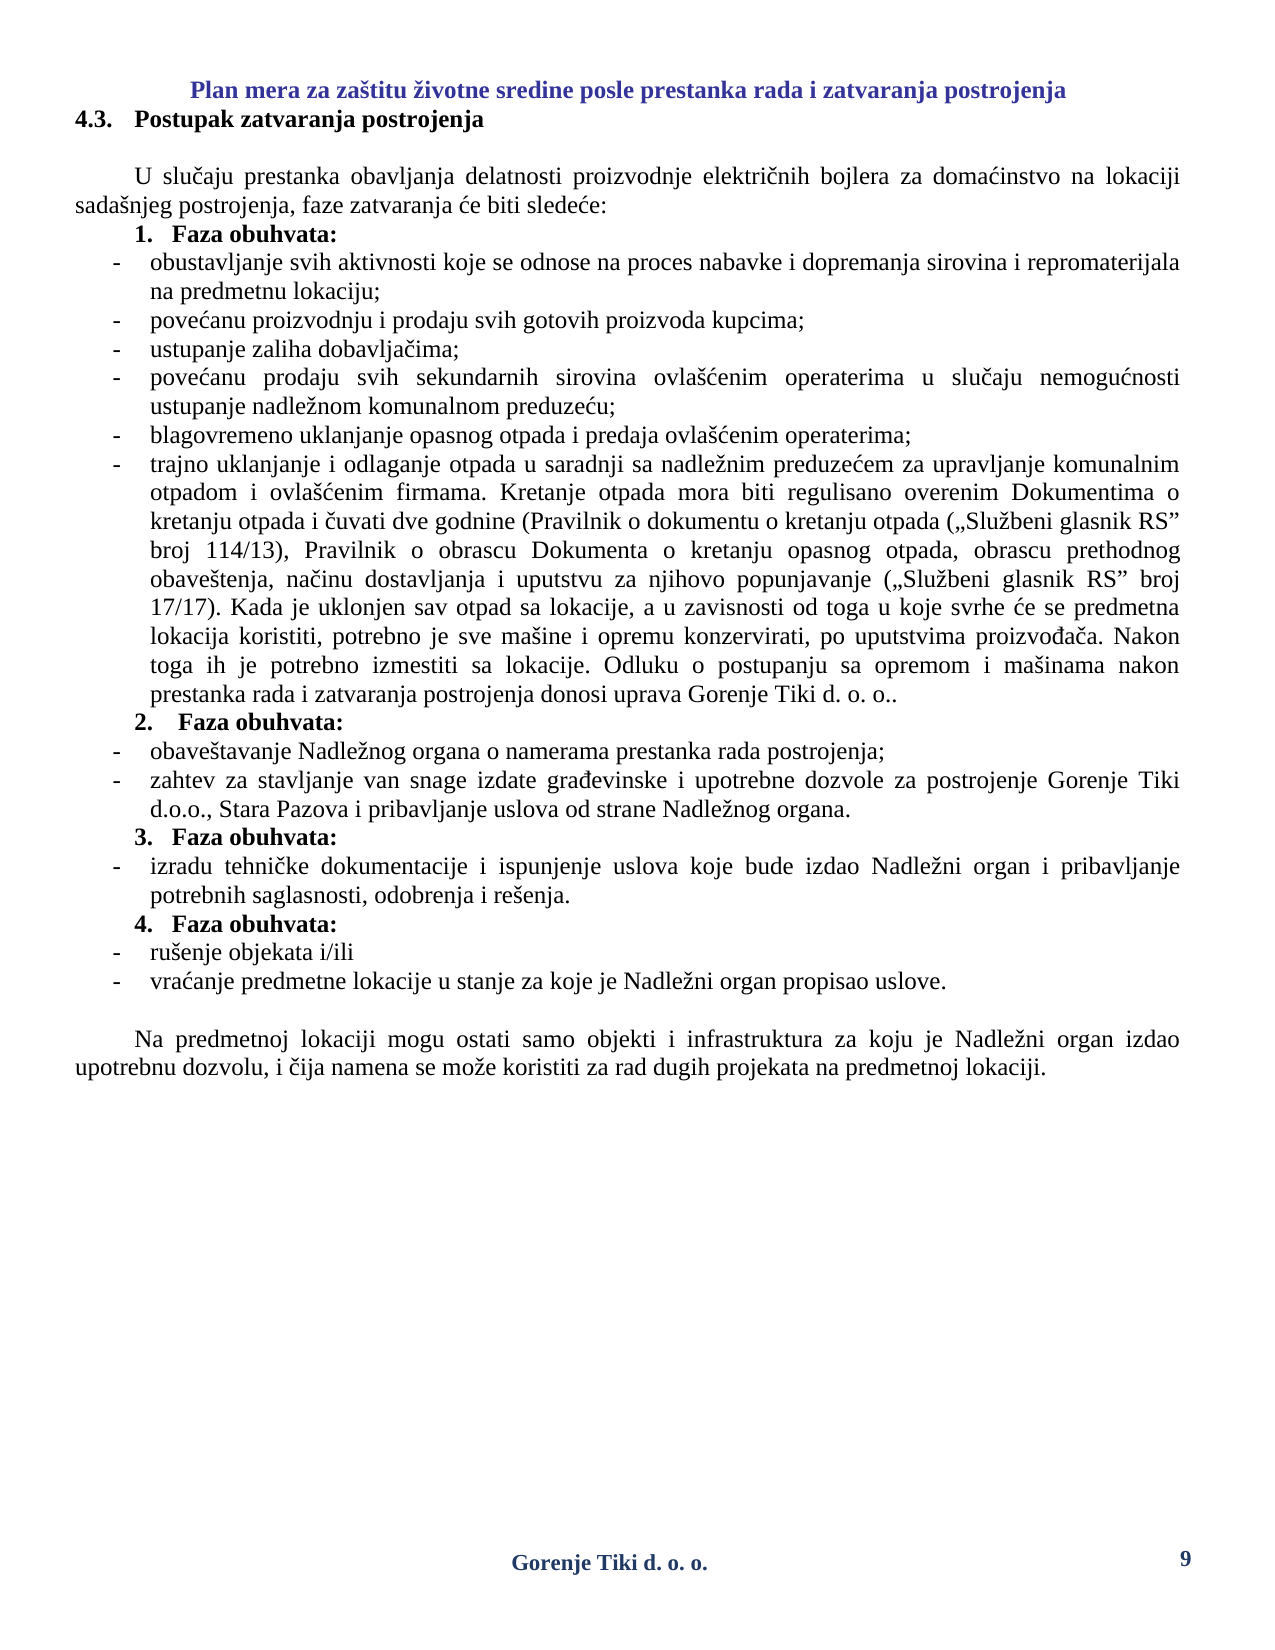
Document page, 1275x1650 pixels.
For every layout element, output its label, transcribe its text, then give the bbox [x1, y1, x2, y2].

text Na predmetnoj lokaciji mogu ostati samo objekti i infrastruktura za koju je Nadležni organ izdao upotrebnu dozvolu, i čija namena se može koristiti za rad dugih projekata na predmetnoj lokaciji. [75, 1024, 1181, 1081]
list zahtev za stavljanje van snage izdate građevinske i upotrebne dozvole za postrojenje Gorenje Tiki d.o.o., Stara Pazova i pribavljanje uslova od strane Nadležnog organa. [112, 765, 1181, 822]
list Faza obuhvata: [134, 219, 1181, 247]
list Faza obuhvata: [134, 909, 1181, 937]
list izradu tehničke dokumentacije i ispunjenje uslova koje bude izdao Nadležni organ i pribavljanje potrebnih saglasnosti, odobrenja i rešenja. [112, 851, 1181, 909]
list trajno uklanjanje i odlaganje otpada u saradnji sa nadležnim preduzećem za upravljanje komunalnim otpadom i ovlašćenim firmama. Kretanje otpada mora biti regulisano overenim Dokumentima o kretanju otpada i čuvati dve godnine (Pravilnik o dokumentu o kretanju otpada („Službeni glasnik RS” broj 114/13), Pravilnik o obrascu Dokumenta o kretanju opasnog otpada, obrascu prethodnog obaveštenja, načinu dostavljanja i uputstvu za njihovo popunjavanje („Službeni glasnik RS” broj 17/17). Kada je uklonjen sav otpad sa lokacije, a u zavisnosti od toga u koje svrhe će se predmetna lokacija koristiti, potrebno je sve mašine i opremu konzervirati, po uputstvima proizvođača. Nakon toga ih je potrebno izmestiti sa lokacije. Odluku o postupanju sa opremom i mašinama nakon prestanka rada i zatvaranja postrojenja donosi uprava Gorenje Tiki d. o. o.. [112, 449, 1181, 707]
list povećanu proizvodnju i prodaju svih gotovih proizvoda kupcima; [112, 305, 1181, 334]
list obustavljanje svih aktivnosti koje se odnose na proces nabavke i dopremanja sirovina i repromaterijala na predmetnu lokaciju; [112, 247, 1181, 305]
list Faza obuhvata: [134, 822, 1181, 851]
list obaveštavanje Nadležnog organa o namerama prestanka rada postrojenja; [112, 736, 1181, 765]
list ustupanje zaliha dobavljačima; [112, 334, 1181, 362]
list Faza obuhvata: [134, 707, 1181, 736]
text U slučaju prestanka obavljanja delatnosti proizvodnje električnih bojlera za domaćinstvo na lokaciji sadašnjeg postrojenja, faze zatvaranja će biti sledeće: [75, 161, 1181, 219]
list rušenje objekata i/ili [112, 937, 1181, 966]
list vraćanje predmetne lokacije u stanje za koje je Nadležni organ propisao uslove. [112, 966, 1181, 995]
list povećanu prodaju svih sekundarnih sirovina ovlašćenim operaterima u slučaju nemogućnosti ustupanje nadležnom komunalnom preduzeću; [112, 362, 1181, 420]
list Postupak zatvaranja postrojenja [75, 104, 1181, 132]
list blagovremeno uklanjanje opasnog otpada i predaja ovlašćenim operaterima; [112, 420, 1181, 449]
